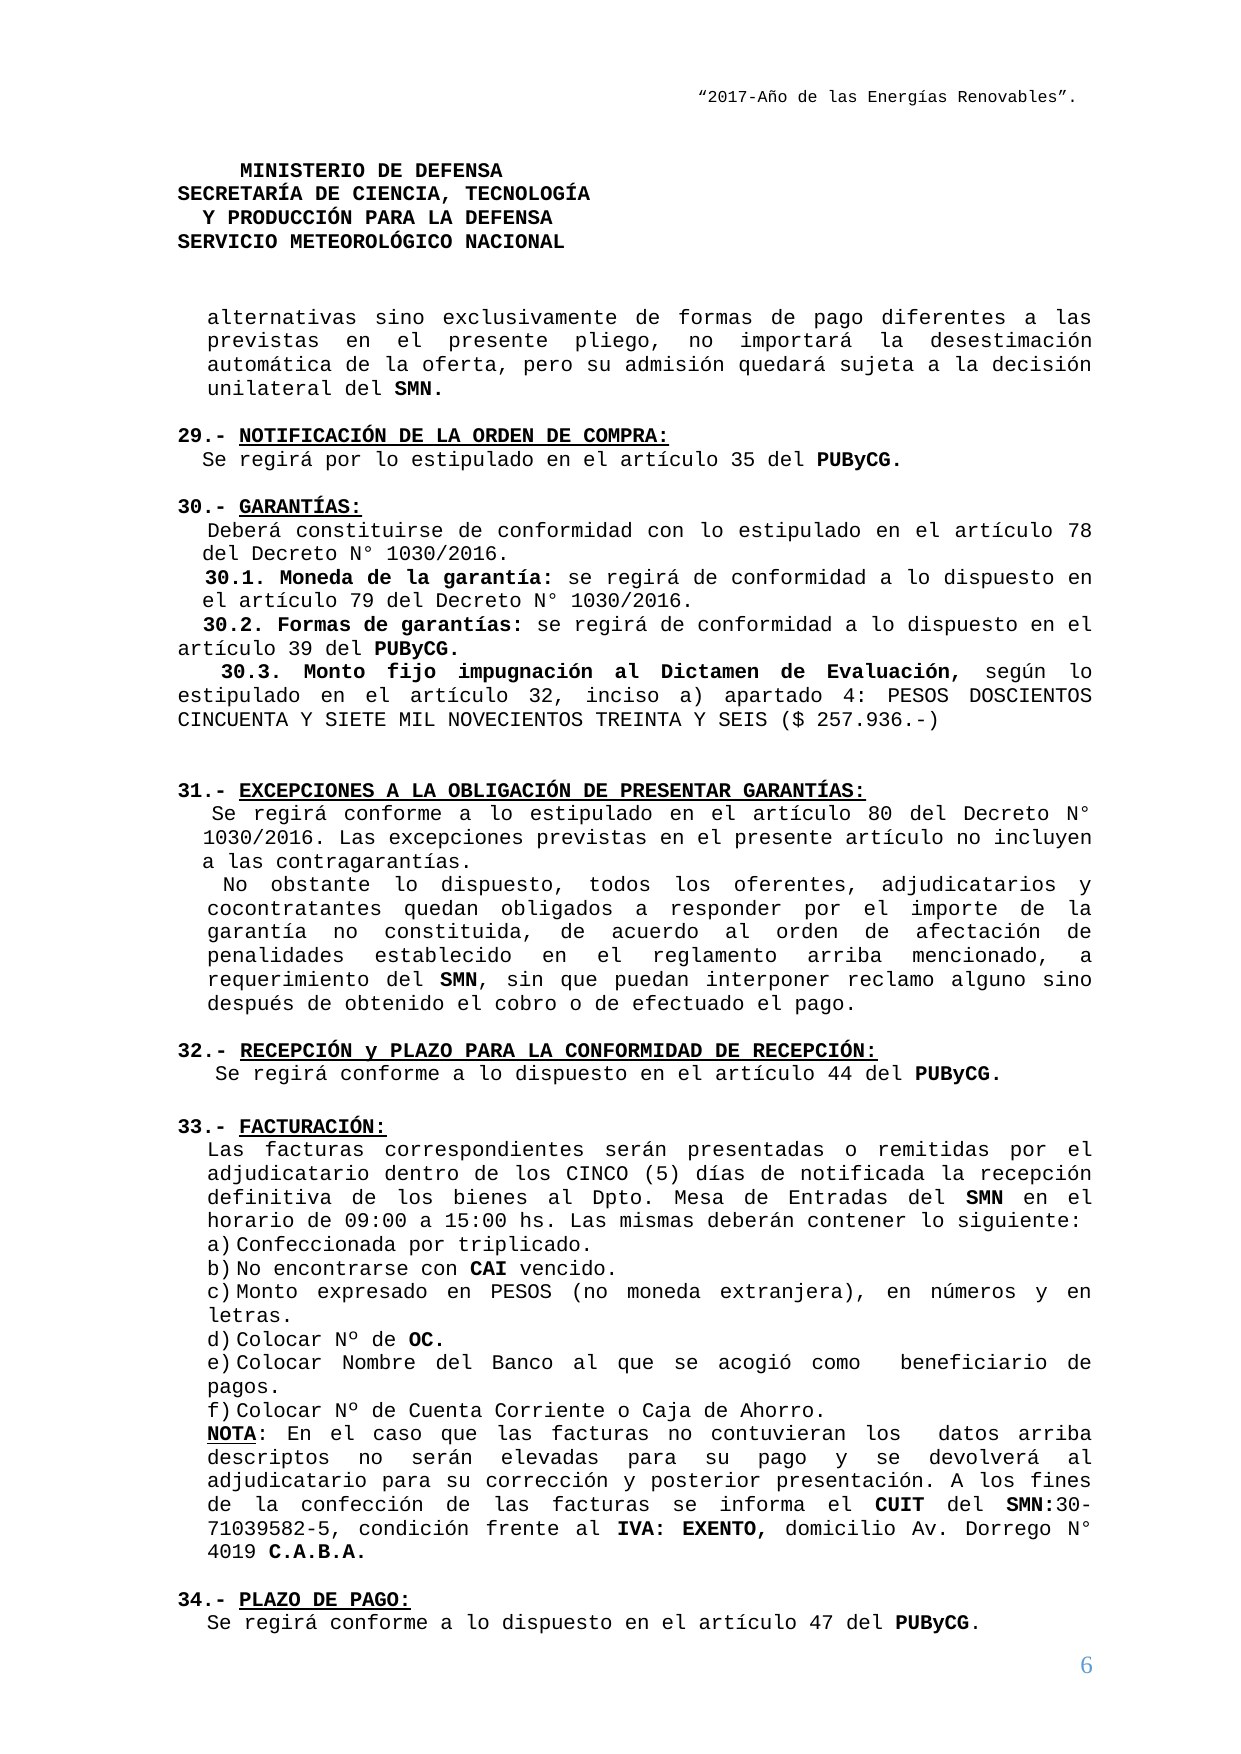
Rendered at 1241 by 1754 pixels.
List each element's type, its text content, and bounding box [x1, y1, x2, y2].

text 34.- PLAZO DE PAGO: [177, 1589, 1092, 1612]
text 32.- RECEPCIÓN y PLAZO PARA LA CONFORMIDAD DE RECEPCIÓN: [177, 1040, 1093, 1063]
text Deberá constituirse de conformidad con lo estipulado en el artículo 78 del Decreto N° 1030/2016. [177, 519, 1092, 567]
text Se regirá conforme a lo dispuesto en el artículo 47 del PUByCG. [207, 1612, 1092, 1636]
text 29.- NOTIFICACIÓN DE LA ORDEN DE COMPRA: [177, 425, 1092, 449]
list Colocar Nº de Cuenta Corriente o Caja de Ahorro. [207, 1399, 1092, 1423]
list No encontrarse con CAI vencido. [207, 1258, 1092, 1281]
text 31.- EXCEPCIONES A LA OBLIGACIÓN DE PRESENTAR GARANTÍAS: [177, 780, 1092, 803]
text 30.1. Moneda de la garantía: se regirá de conformidad a lo dispuesto en el artículo 79 del Decreto N° 1030/2016. [177, 567, 1092, 614]
text Las facturas correspondientes serán presentadas o remitidas por el adjudicatario dentro de los CINCO (5) días de notificada la recepción definitiva de los bienes al Dpto. Mesa de Entradas del SMN en el horario de 09:00 a 15:00 hs. Las mismas deberán contener lo siguiente: [207, 1139, 1092, 1234]
text Se regirá conforme a lo estipulado en el artículo 80 del Decreto N° 1030/2016. Las excepciones previstas en el presente artículo no incluyen a las contragarantías. [177, 803, 1092, 874]
list Confeccionada por triplicado. [207, 1234, 1092, 1258]
text Se regirá conforme a lo dispuesto en el artículo 44 del PUByCG. [177, 1063, 1093, 1087]
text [207, 307, 1092, 401]
text 30.2. Formas de garantías: se regirá de conformidad a lo dispuesto en el artículo 39 del PUByCG. [177, 614, 1092, 661]
list No obstante lo dispuesto, todos los oferentes, adjudicatarios y cocontratantes quedan obligados a responder por el importe de la garantía no constituida, de acuerdo al orden de afectación de penalidades establecido en el reglamento arriba mencionado, a requerimiento del SMN, sin que puedan interponer reclamo alguno sino después de obtenido el cobro o de efectuado el pago. [177, 874, 1092, 1016]
list Monto expresado en PESOS (no moneda extranjera), en números y en letras. [207, 1281, 1092, 1329]
text 33.- FACTURACIÓN: [177, 1116, 1092, 1139]
text 30.- GARANTÍAS: [177, 496, 1092, 519]
text Se regirá por lo estipulado en el artículo 35 del PUByCG. [177, 449, 1092, 472]
text NOTA: En el caso que las facturas no contuvieran los datos arriba descriptos no serán elevadas para su pago y se devolverá al adjudicatario para su corrección y posterior presentación. A los fines de la confección de las facturas se informa el CUIT del SMN:30-71039582-5, condición frente al IVA: EXENTO, domicilio Av. Dorrego N° 4019 C.A.B.A. [207, 1423, 1092, 1565]
text 30.3. Monto fijo impugnación al Dictamen de Evaluación, según lo estipulado en el artículo 32, inciso a) apartado 4: PESOS DOSCIENTOS CINCUENTA Y SIETE MIL NOVECIENTOS TREINTA Y SEIS ($ 257.936.-) [177, 661, 1092, 732]
list Colocar Nombre del Banco al que se acogió como beneficiario de pagos. [207, 1352, 1092, 1399]
list Colocar Nº de OC. [207, 1329, 1092, 1352]
